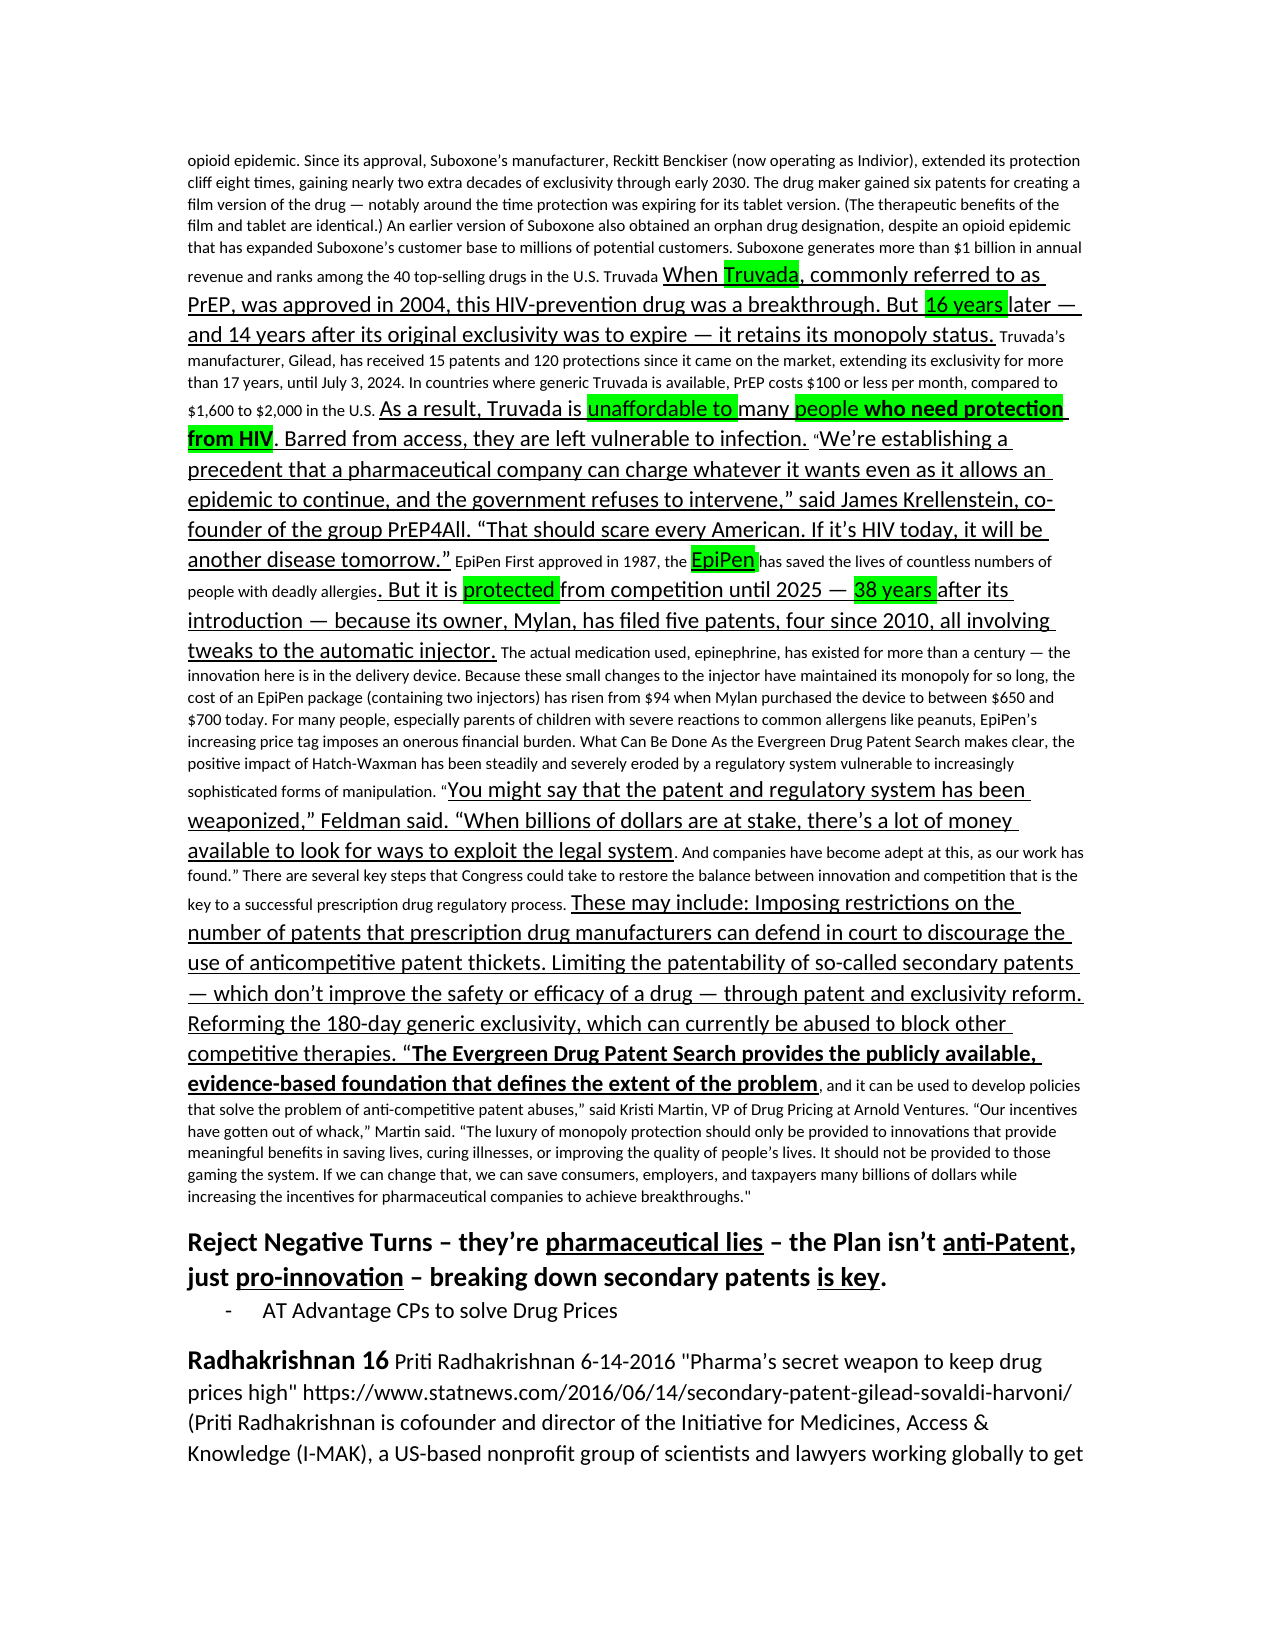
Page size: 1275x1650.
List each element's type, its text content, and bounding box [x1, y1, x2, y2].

list AT Advantage CPs to solve Drug Prices [225, 1296, 1087, 1324]
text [187, 1343, 1087, 1467]
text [187, 150, 1087, 1207]
subtitle Reject Negative Turns – they’re pharmaceutical lies – the Plan isn’t anti-Patent, just pro-innovation – breaking down secondary patents is key. [187, 1225, 1087, 1294]
